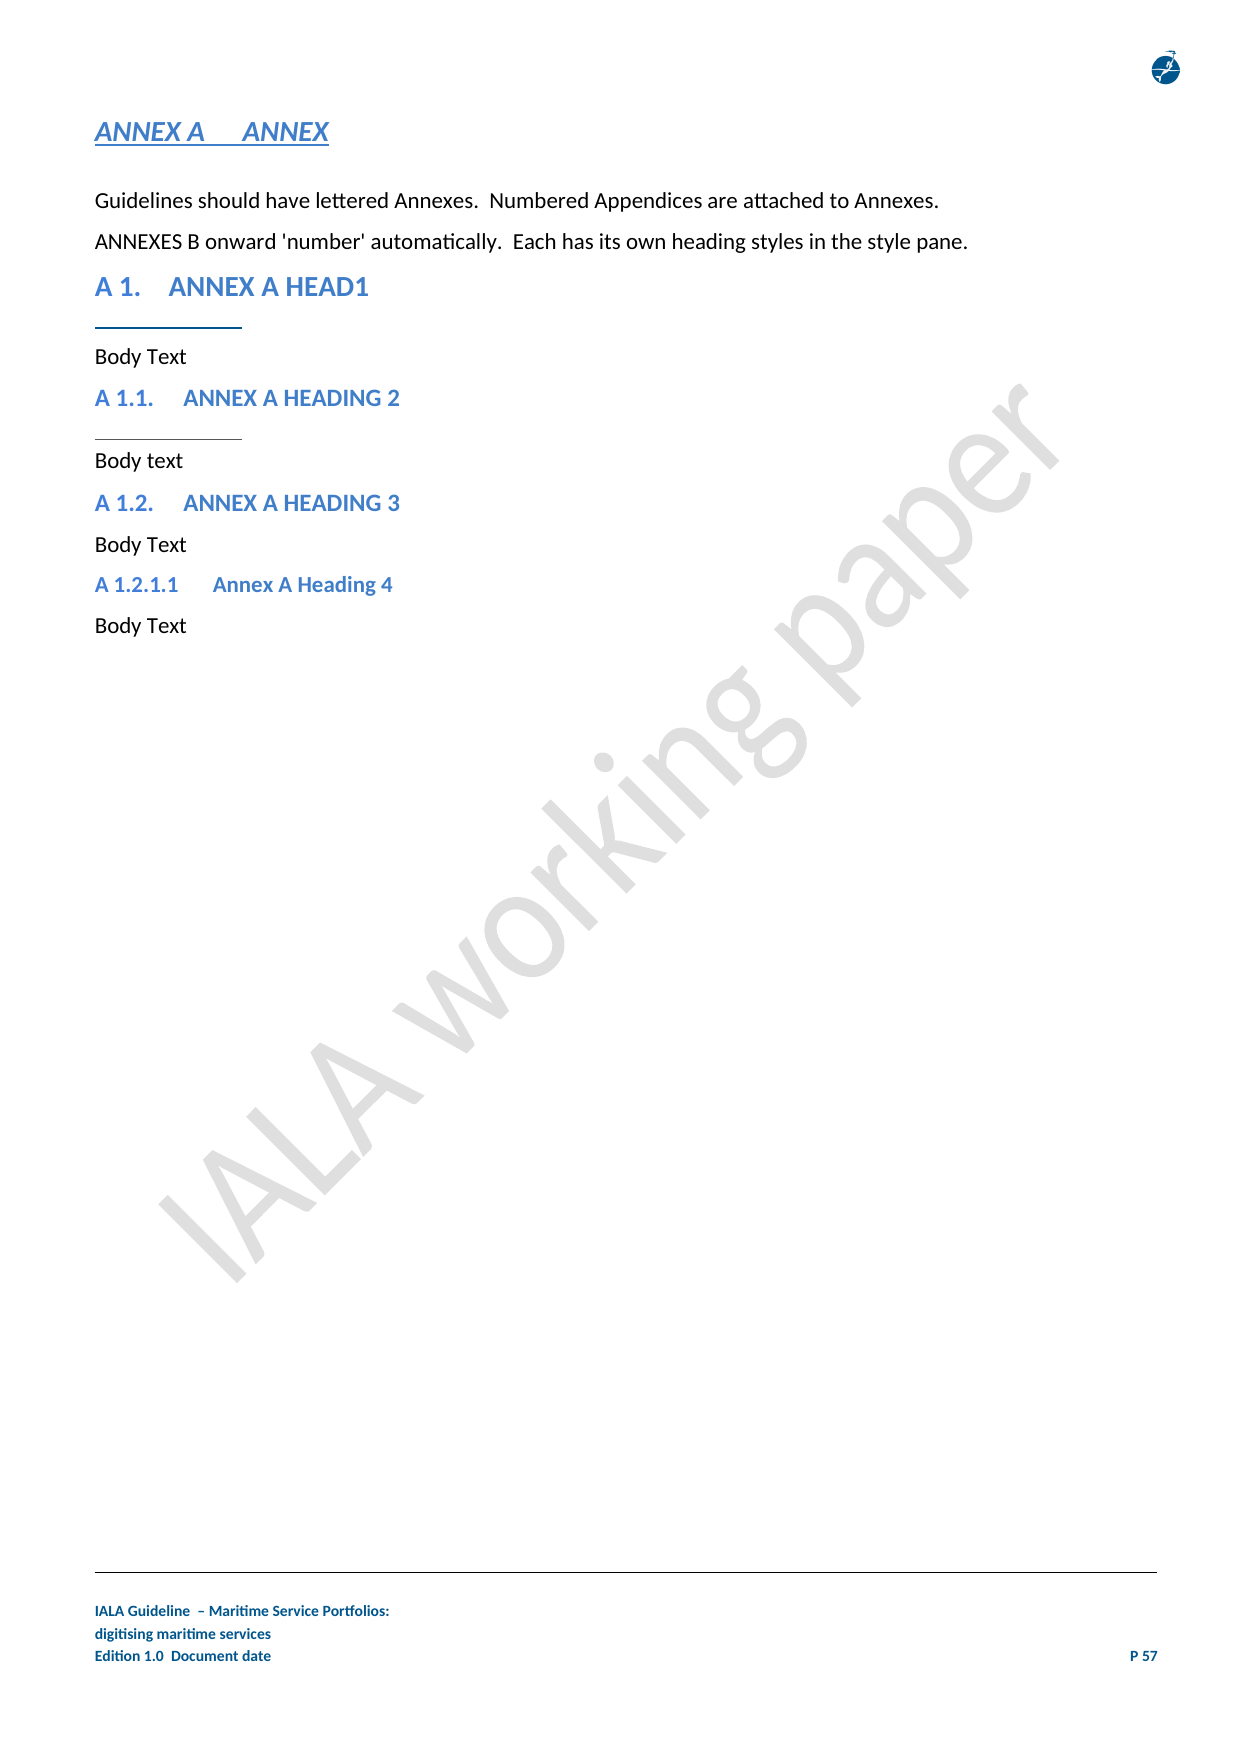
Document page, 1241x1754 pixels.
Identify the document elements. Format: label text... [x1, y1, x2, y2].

text Annex A Heading 4 [94, 570, 1157, 598]
text Body Text [94, 530, 1157, 558]
text Body text [94, 446, 1157, 474]
text Annex A Heading 3 [94, 487, 1157, 517]
text ANNEX A HEAD1 [94, 268, 1157, 303]
picture [1120, 0, 1239, 119]
text ANNEXES B onward 'number' automatically. Each has its own heading styles in the style pane. [94, 227, 1157, 255]
text Guidelines should have lettered Annexes. Numbered Appendices are attached to Annexes. [94, 187, 1157, 215]
text ANNEX [94, 113, 1157, 149]
text Body Text [94, 611, 1157, 639]
text Annex A Heading 2 [94, 382, 1157, 413]
text Body Text [94, 342, 1157, 370]
